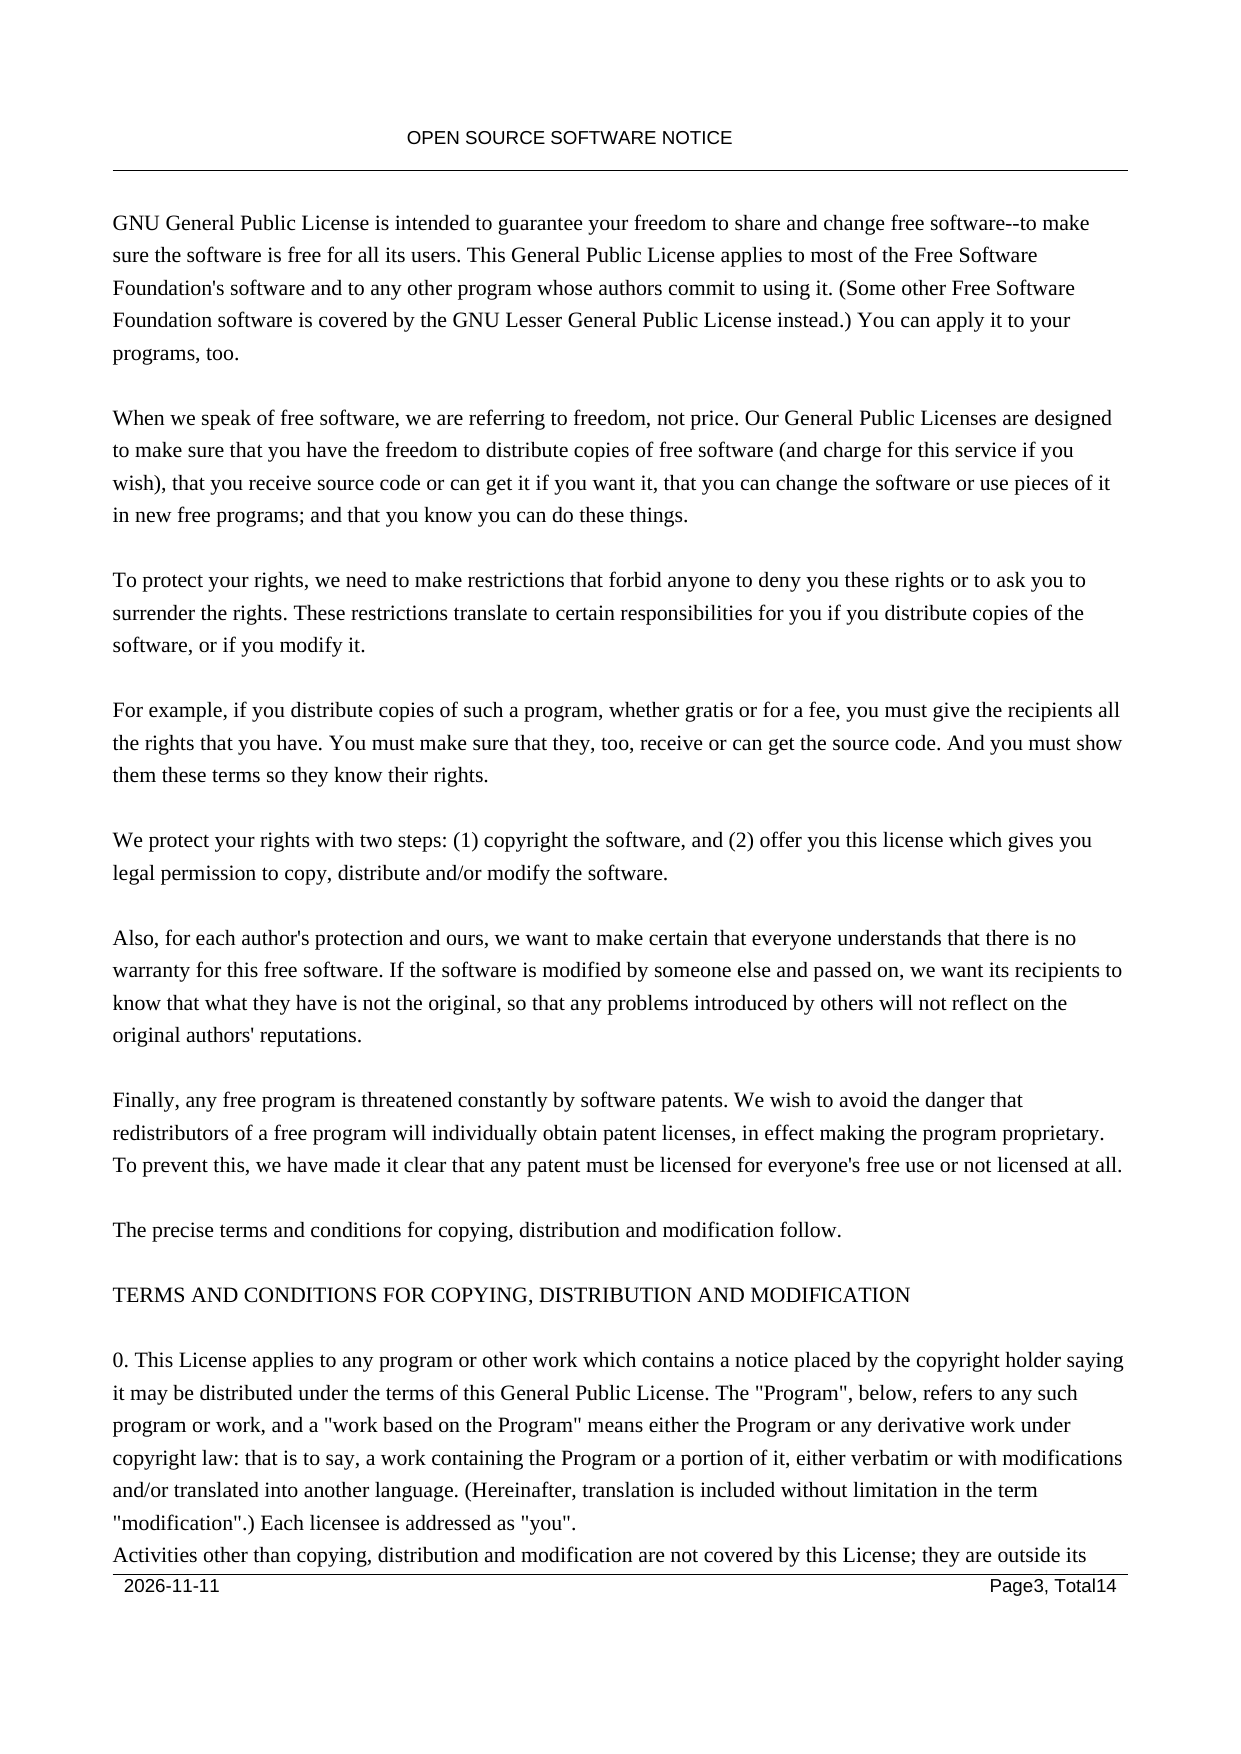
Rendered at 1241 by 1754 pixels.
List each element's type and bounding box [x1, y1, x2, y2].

text [112, 206, 1128, 1571]
